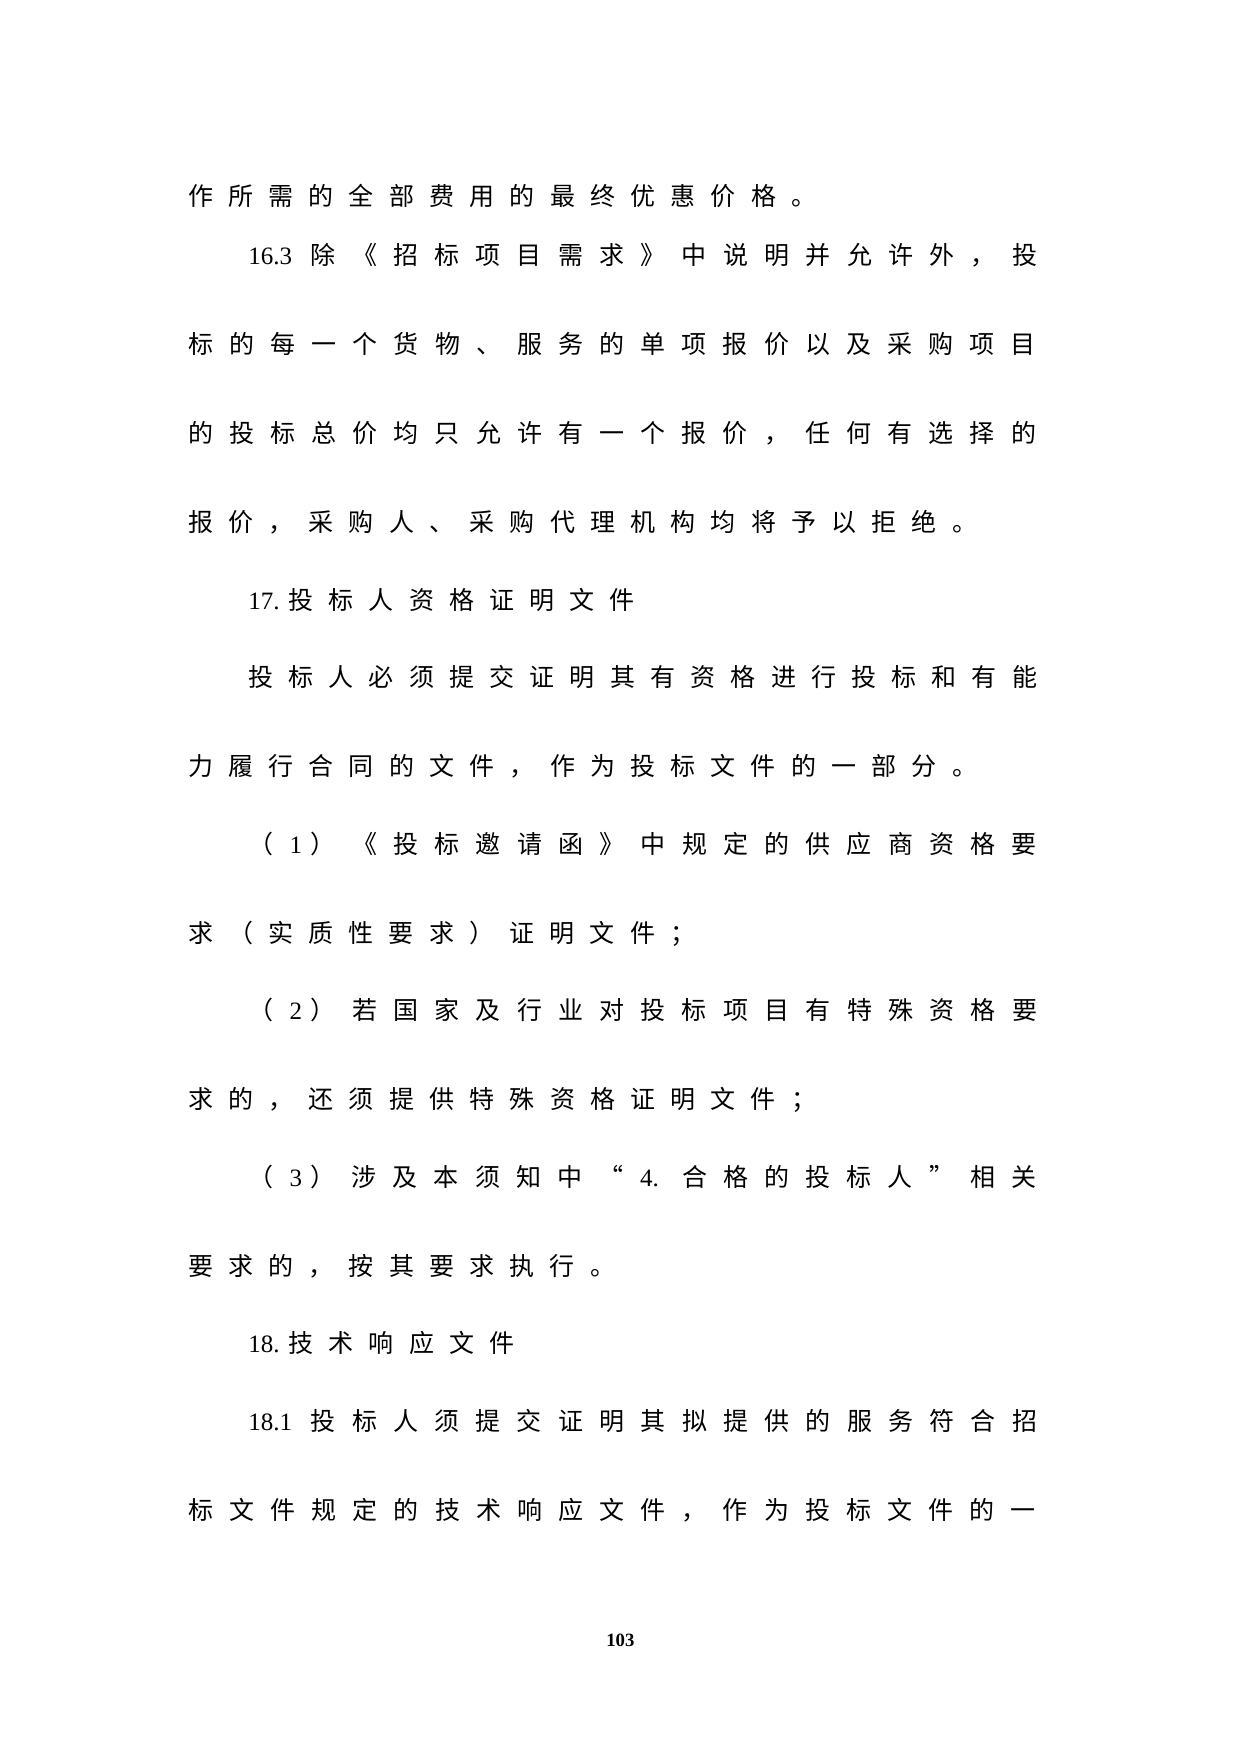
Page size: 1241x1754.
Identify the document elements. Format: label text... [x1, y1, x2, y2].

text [188, 164, 1052, 224]
text （3）涉及本须知中“4. 合格的投标人”相关要求的，按其要求执行。 [188, 1146, 1052, 1294]
text 17. 投标人资格证明文件 [188, 568, 1052, 628]
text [188, 1390, 1052, 1538]
text （1）《投标邀请函》中规定的供应商资格要求（实质性要求）证明文件； [188, 813, 1052, 961]
text 投标人必须提交证明其有资格进行投标和有能力履行合同的文件，作为投标文件的一部分。 [188, 646, 1052, 794]
text （2）若国家及行业对投标项目有特殊资格要求的，还须提供特殊资格证明文件； [188, 979, 1052, 1128]
text 18. 技术响应文件 [188, 1312, 1052, 1372]
text 16.3 除《招标项目需求》中说明并允许外，投标的每一个货物、服务的单项报价以及采购项目的投标总价均只允许有一个报价，任何有选择的报价，采购人、采购代理机构均将予以拒绝。 [188, 224, 1052, 550]
